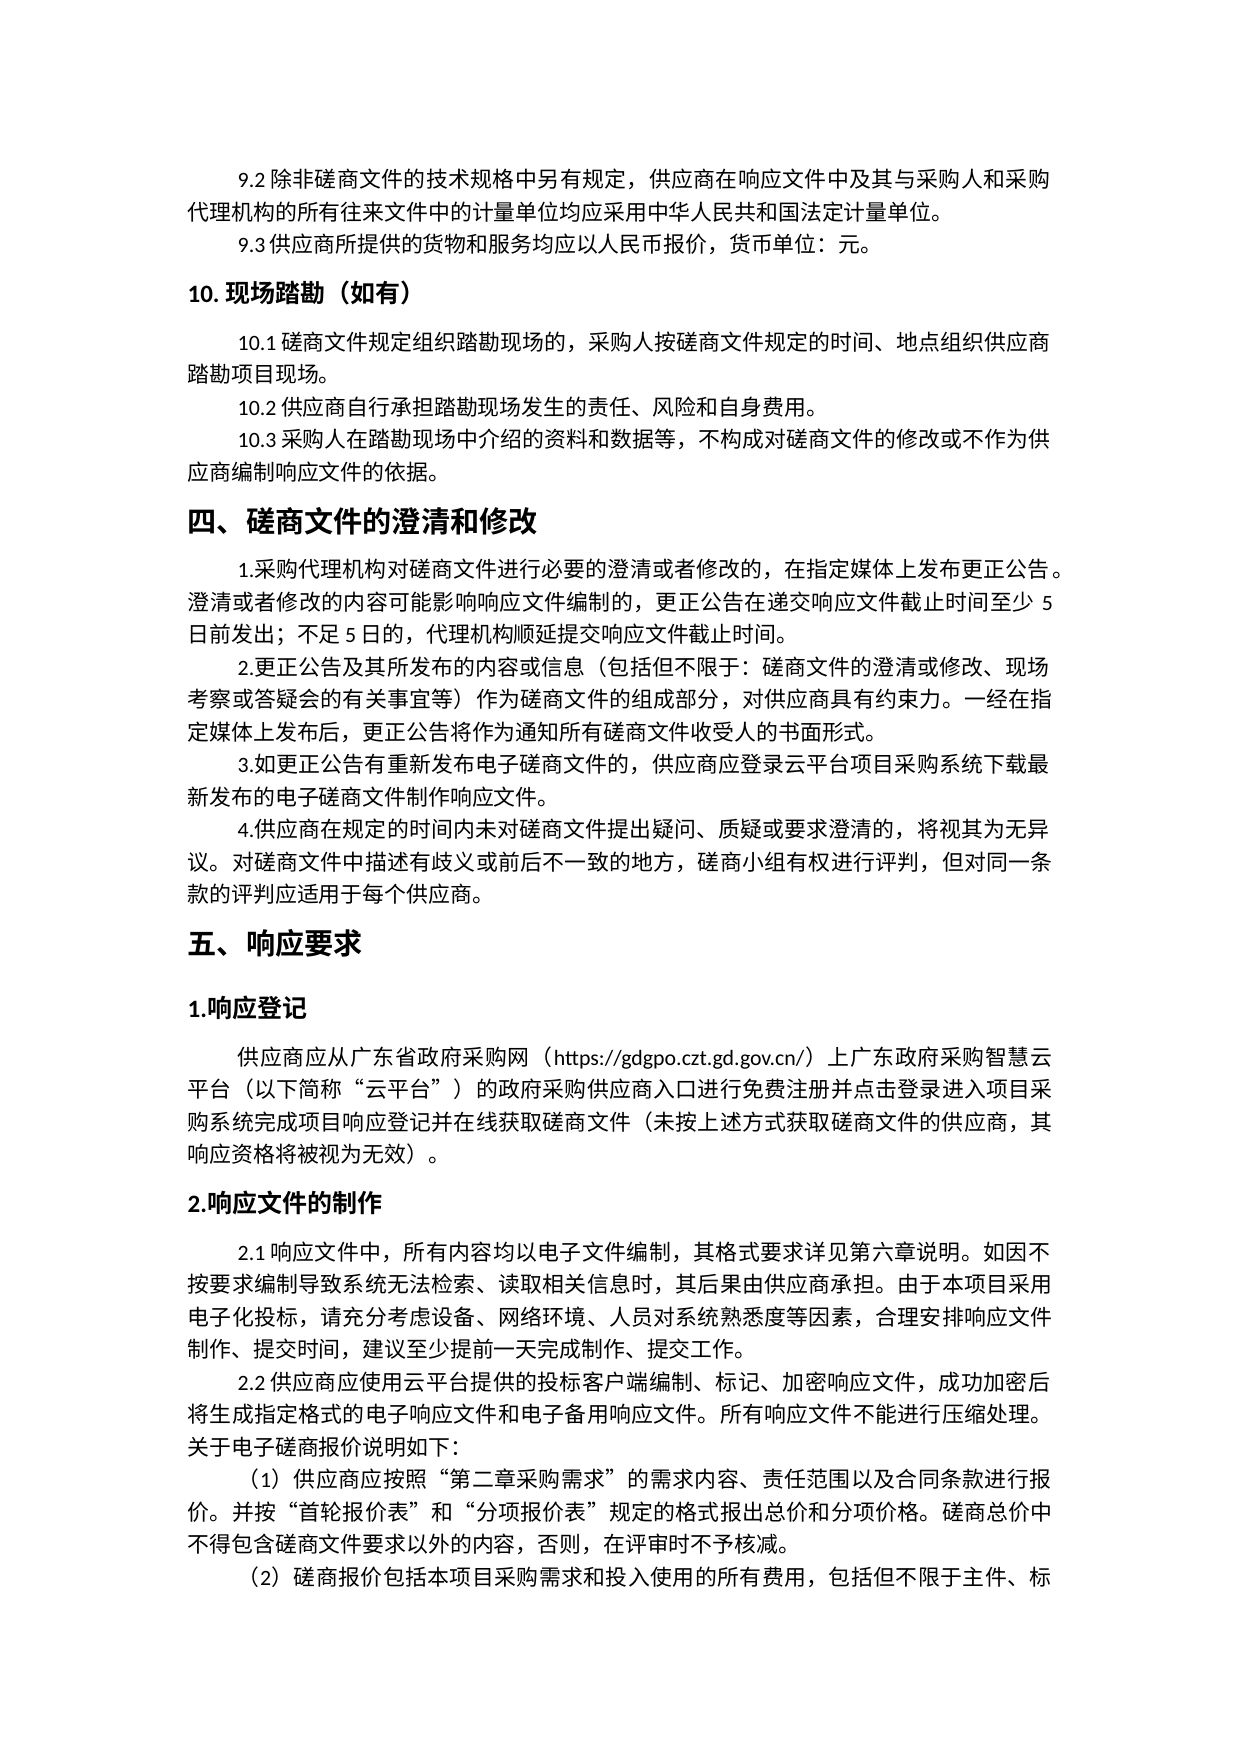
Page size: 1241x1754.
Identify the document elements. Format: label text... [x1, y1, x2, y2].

text 10.1磋商文件规定组织踏勘现场的，采购人按磋商文件规定的时间、地点组织供应商踏勘项目现场。 [187, 324, 1053, 389]
text 2.1响应文件中，所有内容均以电子文件编制，其格式要求详见第六章说明。如因不按要求编制导致系统无法检索、读取相关信息时，其后果由供应商承担。由于本项目采用电子化投标，请充分考虑设备、网络环境、人员对系统熟悉度等因素，合理安排响应文件制作、提交时间，建议至少提前一天完成制作、提交工作。 [187, 1234, 1053, 1364]
text 4.供应商在规定的时间内未对磋商文件提出疑问、质疑或要求澄清的，将视其为无异议。对磋商文件中描述有歧义或前后不一致的地方，磋商小组有权进行评判，但对同一条款的评判应适用于每个供应商。 [187, 812, 1053, 909]
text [187, 1559, 1053, 1592]
text 1.响应登记 [187, 974, 1053, 1039]
text 2.响应文件的制作 [187, 1169, 1053, 1234]
text 2.2供应商应使用云平台提供的投标客户端编制、标记、加密响应文件，成功加密后将生成指定格式的电子响应文件和电子备用响应文件。所有响应文件不能进行压缩处理。关于电子磋商报价说明如下： [187, 1364, 1053, 1462]
text 9.2除非磋商文件的技术规格中另有规定，供应商在响应文件中及其与采购人和采购代理机构的所有往来文件中的计量单位均应采用中华人民共和国法定计量单位。 [187, 162, 1053, 227]
text 2.更正公告及其所发布的内容或信息（包括但不限于：磋商文件的澄清或修改、现场考察或答疑会的有关事宜等）作为磋商文件的组成部分，对供应商具有约束力。一经在指定媒体上发布后，更正公告将作为通知所有磋商文件收受人的书面形式。 [187, 649, 1053, 747]
text 四、磋商文件的澄清和修改 [187, 487, 1053, 552]
text 10. 现场踏勘（如有） [187, 259, 1053, 324]
text 10.2供应商自行承担踏勘现场发生的责任、风险和自身费用。 [187, 389, 1053, 422]
text 五、响应要求 [187, 909, 1053, 974]
text 10.3采购人在踏勘现场中介绍的资料和数据等，不构成对磋商文件的修改或不作为供应商编制响应文件的依据。 [187, 422, 1053, 487]
text 供应商应从广东省政府采购网（https://gdgpo.czt.gd.gov.cn/）上广东政府采购智慧云平台（以下简称“云平台”）的政府采购供应商入口进行免费注册并点击登录进入项目采购系统完成项目响应登记并在线获取磋商文件（未按上述方式获取磋商文件的供应商，其响应资格将被视为无效）。 [187, 1039, 1053, 1169]
text 9.3供应商所提供的货物和服务均应以人民币报价，货币单位：元。 [187, 227, 1053, 259]
text （1）供应商应按照“第二章采购需求”的需求内容、责任范围以及合同条款进行报价。并按“首轮报价表”和“分项报价表”规定的格式报出总价和分项价格。磋商总价中不得包含磋商文件要求以外的内容，否则，在评审时不予核减。 [187, 1462, 1053, 1559]
text 1.采购代理机构对磋商文件进行必要的澄清或者修改的，在指定媒体上发布更正公告。澄清或者修改的内容可能影响响应文件编制的，更正公告在递交响应文件截止时间至少5日前发出；不足5日的，代理机构顺延提交响应文件截止时间。 [187, 552, 1053, 649]
text 3.如更正公告有重新发布电子磋商文件的，供应商应登录云平台项目采购系统下载最新发布的电子磋商文件制作响应文件。 [187, 747, 1053, 812]
